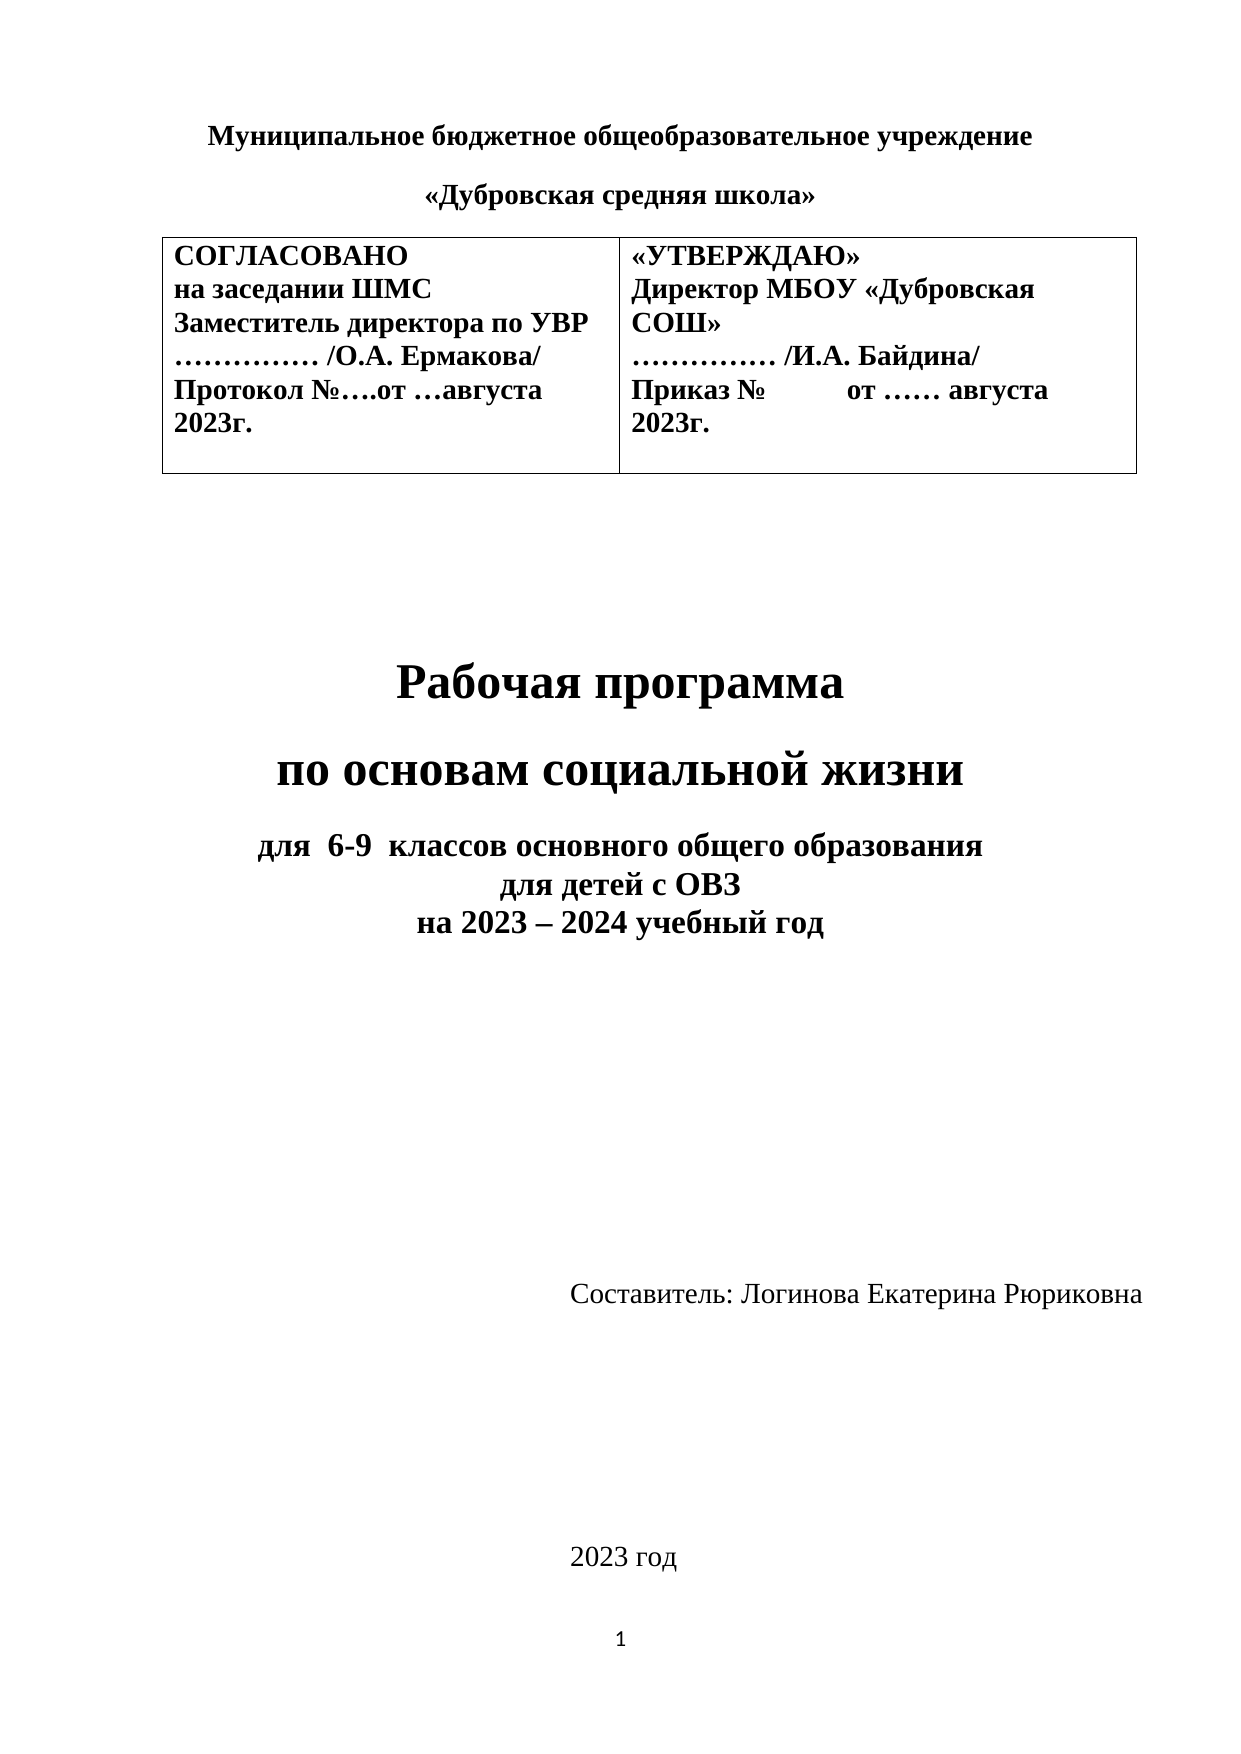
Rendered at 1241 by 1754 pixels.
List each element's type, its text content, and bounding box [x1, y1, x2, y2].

text Рабочая программа [89, 652, 1152, 709]
table_header «УТВЕРЖДАЮ» Директор МБОУ «Дубровская СОШ» …………… /И.А. Байдина/ Приказ № от …… августа 2023г. [620, 238, 1136, 473]
text «Дубровская средняя школа» [89, 177, 1152, 211]
text для детей с ОВЗ [89, 864, 1152, 902]
text на 2023 – 2024 учебный год [89, 902, 1152, 941]
table_header СОГЛАСОВАНО на заседании ШМС Заместитель директора по УВР …………… /О.А. Ермакова/ Протокол №….от …августа 2023г. [163, 238, 619, 473]
text Составитель: Логинова Екатерина Рюриковна [89, 1276, 1152, 1309]
text для 6-9 классов основного общего образования [89, 826, 1152, 864]
text 2023 год [89, 1539, 1152, 1572]
text Муниципальное бюджетное общеобразовательное учреждение [89, 118, 1152, 152]
text по основам социальной жизни [89, 739, 1152, 796]
